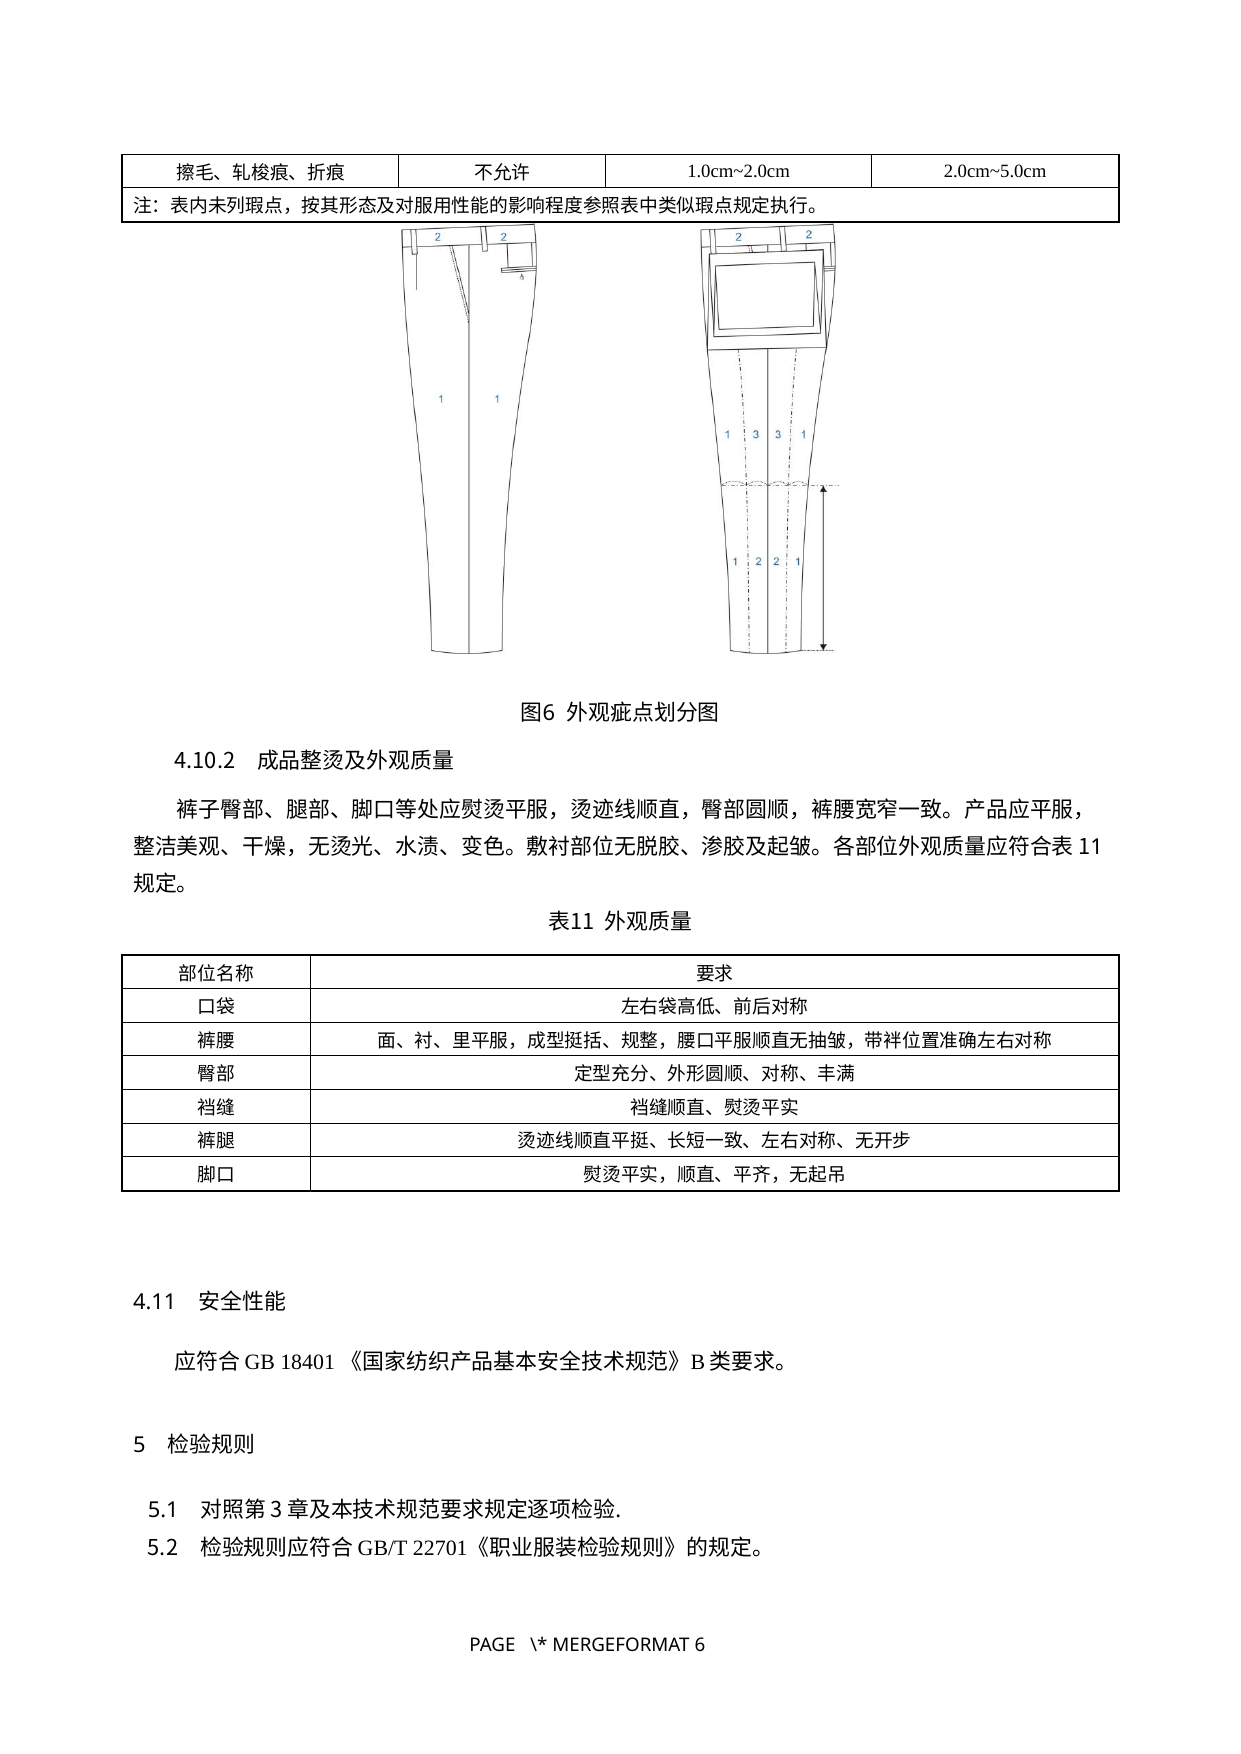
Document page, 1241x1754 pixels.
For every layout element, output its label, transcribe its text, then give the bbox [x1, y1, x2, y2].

table_header 部位名称 [123, 956, 310, 988]
table_cell 臀部 [123, 1056, 310, 1089]
table_cell 脚口 [123, 1157, 310, 1189]
table_cell 定型充分、外形圆顺、对称、丰满 [311, 1056, 1118, 1089]
list 外观疵点划分图 [133, 694, 1107, 727]
table_cell 1.0cm~2.0cm [606, 155, 871, 187]
table_cell 烫迹线顺直平挺、长短一致、左右对称、无开步 [311, 1124, 1118, 1156]
text 应符合GB 18401 《国家纺织产品基本安全技术规范》B类要求。 [174, 1343, 1107, 1376]
table_cell 裆缝 [123, 1090, 310, 1122]
table_cell 左右袋高低、前后对称 [311, 989, 1118, 1022]
table_cell 注：表内未列瑕点，按其形态及对服用性能的影响程度参照表中类似瑕点规定执行。 [123, 188, 1118, 221]
table_cell 口袋 [123, 989, 310, 1022]
table_cell 面、衬、里平服，成型挺括、规整，腰口平服顺直无抽皱，带袢位置准确左右对称 [311, 1023, 1118, 1055]
list 外观质量 [133, 903, 1107, 936]
subtitle 安全性能 [133, 1284, 1107, 1316]
table_cell 裤腿 [123, 1124, 310, 1156]
table_cell 熨烫平实，顺直、平齐，无起吊 [311, 1157, 1118, 1189]
table_cell 擦毛、轧梭痕、折痕 [123, 155, 398, 187]
text 裤子臀部、腿部、脚口等处应熨烫平服，烫迹线顺直，臀部圆顺，裤腰宽窄一致。产品应平服，整洁美观、干燥，无烫光、水渍、变色。敷衬部位无脱胶、渗胶及起皱。各部位外观质量应符合表11规定。 [133, 791, 1107, 898]
list 检验规则应符合GB/T 22701《职业服装检验规则》的规定。 [148, 1529, 1107, 1562]
table_cell 裤腰 [123, 1023, 310, 1055]
subtitle 检验规则 [133, 1427, 1107, 1459]
table_cell 裆缝顺直、熨烫平实 [311, 1090, 1118, 1122]
picture [401, 223, 840, 654]
table_cell 不允许 [399, 155, 605, 187]
table_header 要求 [311, 956, 1118, 988]
list 成品整烫及外观质量 [174, 743, 1107, 776]
list 对照第3章及本技术规范要求规定逐项检验. [148, 1492, 1107, 1524]
table_cell 2.0cm~5.0cm [872, 155, 1118, 187]
